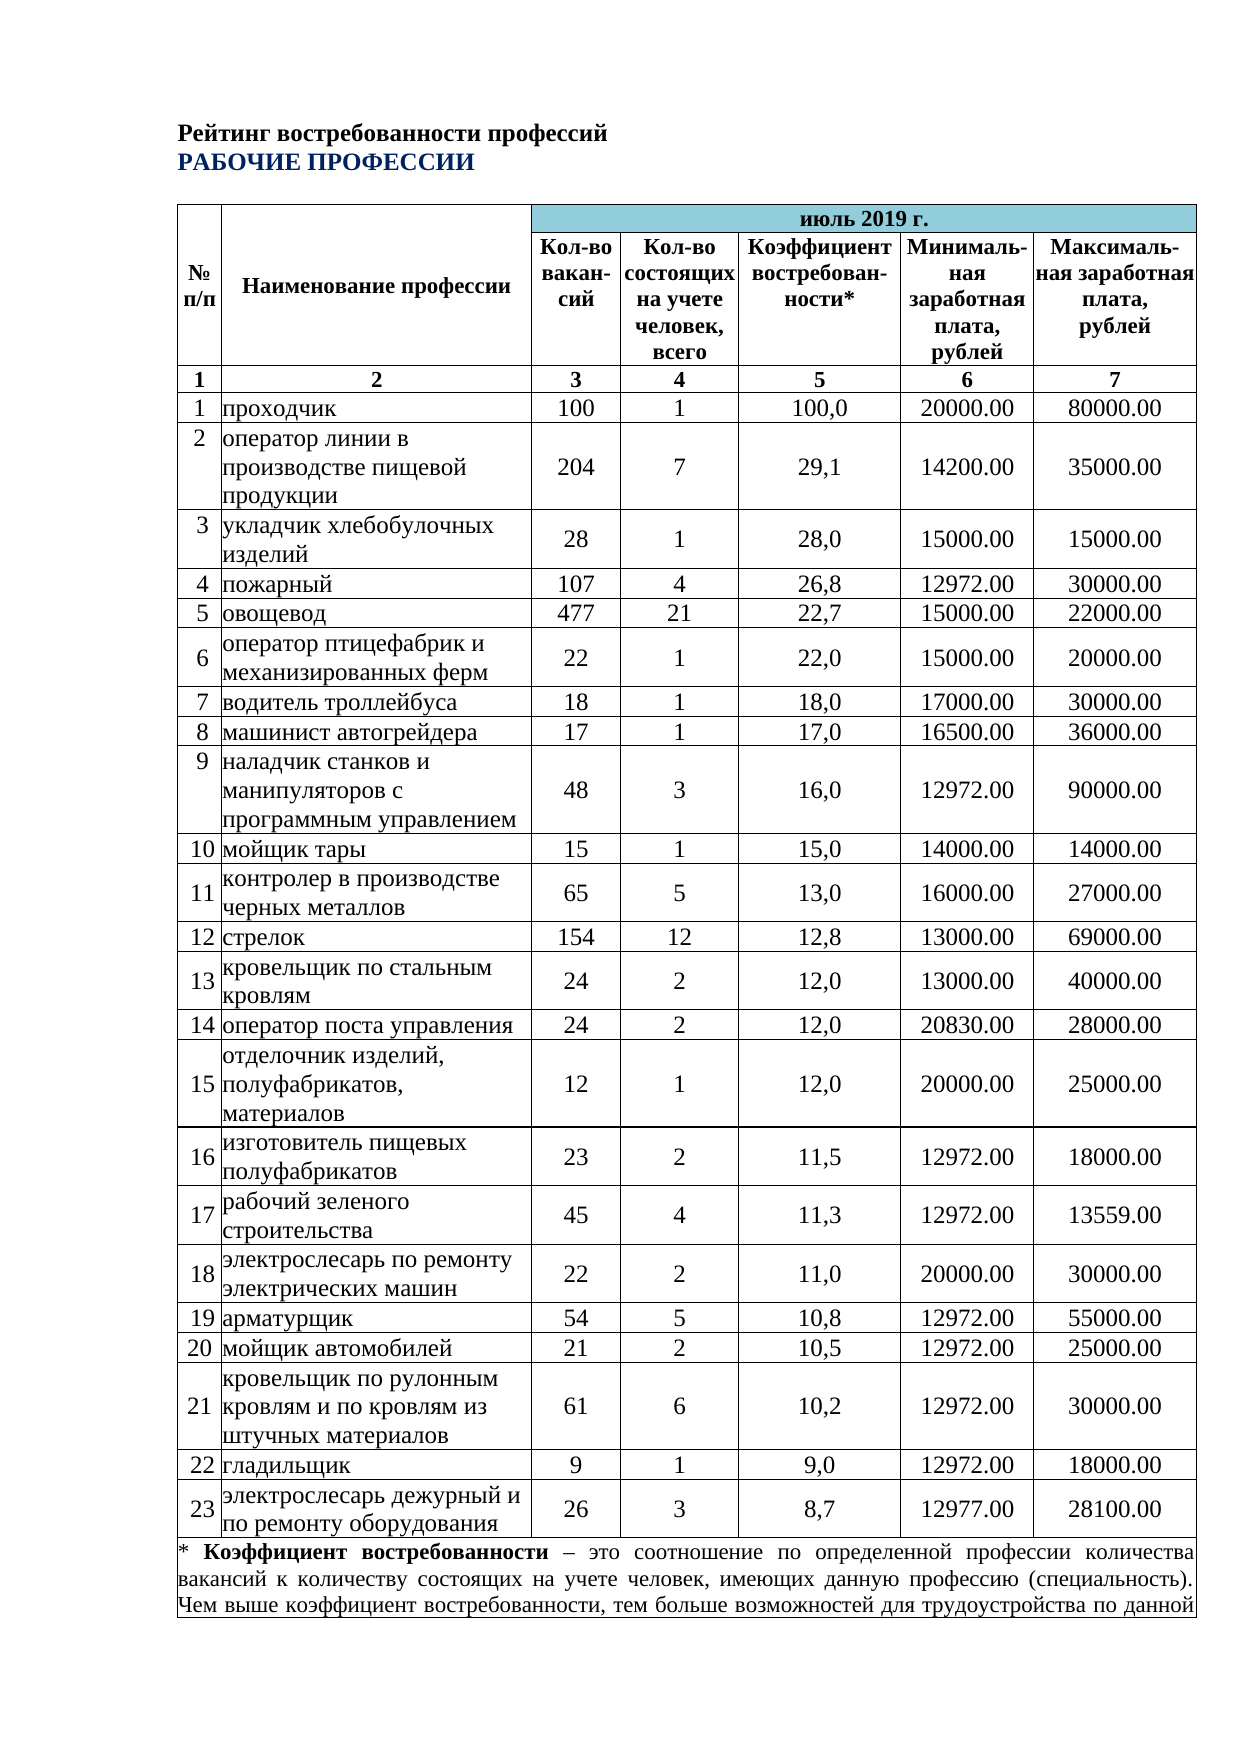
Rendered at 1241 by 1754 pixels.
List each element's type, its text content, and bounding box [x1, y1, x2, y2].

table_cell 22,7 [739, 599, 900, 627]
table_cell электрослесарь дежурный и по ремонту оборудования [222, 1480, 531, 1537]
table_cell 28 [532, 510, 620, 568]
table_cell 29,1 [739, 423, 900, 509]
table_cell 13 [178, 952, 221, 1009]
table_cell 1 [178, 366, 221, 392]
table_cell 1 [621, 717, 738, 745]
table_cell 26,8 [739, 569, 900, 597]
table_cell 15 [178, 1040, 221, 1126]
table_cell 8 [178, 717, 221, 745]
table_cell 15 [532, 834, 620, 862]
table_cell 1 [621, 1040, 738, 1126]
table_cell 45 [532, 1186, 620, 1243]
table_cell 12977.00 [901, 1480, 1033, 1537]
table_cell оператор птицефабрик и механизированных ферм [222, 628, 531, 686]
table_cell 2 [621, 1245, 738, 1302]
table_cell 3 [532, 366, 620, 392]
table_cell стрелок [222, 922, 531, 951]
table_cell пожарный [222, 569, 531, 597]
table_cell 19 [178, 1303, 221, 1332]
table_cell 12972.00 [901, 1450, 1033, 1479]
table_cell 36000.00 [1034, 717, 1196, 745]
table_cell 4 [621, 1186, 738, 1243]
table_cell 4 [621, 366, 738, 392]
table_cell 11,3 [739, 1186, 900, 1243]
table_header июль 2019 г. [532, 205, 1196, 232]
table_cell Коэффициент востребован-ности* [739, 233, 900, 364]
table_cell 15000.00 [901, 599, 1033, 627]
table_cell водитель троллейбуса [222, 687, 531, 716]
table_cell 8,7 [739, 1480, 900, 1537]
table_cell 7 [621, 423, 738, 509]
table_cell оператор поста управления [222, 1010, 531, 1039]
table_cell 6 [901, 366, 1033, 392]
table_cell 154 [532, 922, 620, 951]
table_cell 107 [532, 569, 620, 597]
table_cell 21 [621, 599, 738, 627]
table_cell 2 [621, 1128, 738, 1185]
table_cell кровельщик по стальным кровлям [222, 952, 531, 1009]
table_cell укладчик хлебобулочных изделий [222, 510, 531, 568]
table_cell 9 [178, 746, 221, 833]
table_cell 16500.00 [901, 717, 1033, 745]
table_cell 55000.00 [1034, 1303, 1196, 1332]
table_cell 15000.00 [901, 510, 1033, 568]
table_cell 11,0 [739, 1245, 900, 1302]
table_cell 28000.00 [1034, 1010, 1196, 1039]
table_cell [178, 1538, 1196, 1617]
table_cell 18000.00 [1034, 1128, 1196, 1185]
table_cell 20000.00 [901, 1040, 1033, 1126]
table_cell 13000.00 [901, 952, 1033, 1009]
table_cell 1 [178, 393, 221, 422]
table_cell 80000.00 [1034, 393, 1196, 422]
table_cell 21 [178, 1363, 221, 1449]
table_cell Кол-во вакан-сий [532, 233, 620, 364]
table_cell 21 [532, 1333, 620, 1362]
table_cell 17 [532, 717, 620, 745]
table_cell проходчик [222, 393, 531, 422]
table_cell 25000.00 [1034, 1333, 1196, 1362]
table_cell 22 [532, 628, 620, 686]
table_cell машинист автогрейдера [222, 717, 531, 745]
table_cell 23 [532, 1128, 620, 1185]
table_cell 28,0 [739, 510, 900, 568]
table_cell 13,0 [739, 864, 900, 921]
table_cell электрослесарь по ремонту электрических машин [222, 1245, 531, 1302]
table_cell 10,2 [739, 1363, 900, 1449]
table_cell 4 [178, 569, 221, 597]
table_cell 9 [532, 1450, 620, 1479]
table_cell 13559.00 [1034, 1186, 1196, 1243]
table_cell 5 [621, 864, 738, 921]
table_cell 1 [621, 628, 738, 686]
table_cell 12,8 [739, 922, 900, 951]
table_cell 18,0 [739, 687, 900, 716]
table_cell 11,5 [739, 1128, 900, 1185]
table_cell 477 [532, 599, 620, 627]
table_cell 12 [532, 1040, 620, 1126]
table_cell 14200.00 [901, 423, 1033, 509]
table_cell 2 [621, 952, 738, 1009]
table_cell 3 [621, 1480, 738, 1537]
table_cell 30000.00 [1034, 687, 1196, 716]
table_cell 2 [621, 1010, 738, 1039]
table_cell 27000.00 [1034, 864, 1196, 921]
table_cell мойщик автомобилей [222, 1333, 531, 1362]
table_cell 15,0 [739, 834, 900, 862]
table_cell Минималь-ная заработная плата, рублей [901, 233, 1033, 364]
table_cell 12,0 [739, 1040, 900, 1126]
table_cell рабочий зеленого строительства [222, 1186, 531, 1243]
table_cell 3 [178, 510, 221, 568]
table_cell 18 [178, 1245, 221, 1302]
text РАБОЧИЕ ПРОФЕССИИ [177, 147, 1152, 176]
table_cell 15000.00 [901, 628, 1033, 686]
table_cell 14000.00 [1034, 834, 1196, 862]
table_cell 25000.00 [1034, 1040, 1196, 1126]
table_cell 100 [532, 393, 620, 422]
table_cell 14 [178, 1010, 221, 1039]
table_cell 6 [178, 628, 221, 686]
table_cell 22,0 [739, 628, 900, 686]
table_cell 22000.00 [1034, 599, 1196, 627]
table_cell 15000.00 [1034, 510, 1196, 568]
table_cell 69000.00 [1034, 922, 1196, 951]
table_header Наименование профессии [222, 205, 531, 364]
table_header № п/п [178, 205, 221, 364]
table_cell 14000.00 [901, 834, 1033, 862]
table_cell 100,0 [739, 393, 900, 422]
text Рейтинг востребованности профессий [177, 118, 1152, 147]
table_cell 17,0 [739, 717, 900, 745]
table_cell 18000.00 [1034, 1450, 1196, 1479]
table_cell 30000.00 [1034, 1363, 1196, 1449]
table_cell 12972.00 [901, 1186, 1033, 1243]
table_cell 4 [621, 569, 738, 597]
table_cell 7 [178, 687, 221, 716]
table_cell 24 [532, 1010, 620, 1039]
table_cell 12,0 [739, 952, 900, 1009]
table_cell 12972.00 [901, 1128, 1033, 1185]
table_cell контролер в производстве черных металлов [222, 864, 531, 921]
table_cell 16 [178, 1128, 221, 1185]
table_cell 10,8 [739, 1303, 900, 1332]
table_cell 16,0 [739, 746, 900, 833]
table_cell 17 [178, 1186, 221, 1243]
table_cell 12,0 [739, 1010, 900, 1039]
table_cell отделочник изделий, полуфабрикатов, материалов [222, 1040, 531, 1126]
table_cell 13000.00 [901, 922, 1033, 951]
table_cell 35000.00 [1034, 423, 1196, 509]
table_cell Кол-во состоящих на учете человек, всего [621, 233, 738, 364]
table_cell изготовитель пищевых полуфабрикатов [222, 1128, 531, 1185]
table_cell наладчик станков и манипуляторов с программным управлением [222, 746, 531, 833]
table_cell овощевод [222, 599, 531, 627]
table_cell 16000.00 [901, 864, 1033, 921]
table_cell 65 [532, 864, 620, 921]
table_cell 48 [532, 746, 620, 833]
table_cell 20000.00 [901, 1245, 1033, 1302]
table_cell 11 [178, 864, 221, 921]
table_cell 20000.00 [901, 393, 1033, 422]
table_cell 22 [532, 1245, 620, 1302]
table_cell 1 [621, 393, 738, 422]
table_cell оператор линии в производстве пищевой продукции [222, 423, 531, 509]
table_cell Максималь-ная заработная плата, рублей [1034, 233, 1196, 364]
table_cell 40000.00 [1034, 952, 1196, 1009]
table_cell мойщик тары [222, 834, 531, 862]
table_cell 12 [621, 922, 738, 951]
table_cell 61 [532, 1363, 620, 1449]
table_cell 10,5 [739, 1333, 900, 1362]
table_cell 1 [621, 687, 738, 716]
table_cell 2 [222, 366, 531, 392]
table_cell 26 [532, 1480, 620, 1537]
table_cell 5 [178, 599, 221, 627]
table_cell 1 [621, 1450, 738, 1479]
table_cell 5 [739, 366, 900, 392]
table_cell 204 [532, 423, 620, 509]
table_cell 12972.00 [901, 1363, 1033, 1449]
table_cell 28100.00 [1034, 1480, 1196, 1537]
table_cell арматурщик [222, 1303, 531, 1332]
table_cell 24 [532, 952, 620, 1009]
table_cell 2 [178, 423, 221, 509]
table_cell 17000.00 [901, 687, 1033, 716]
table_cell 30000.00 [1034, 1245, 1196, 1302]
table_cell 18 [532, 687, 620, 716]
table_cell 12 [178, 922, 221, 951]
table_cell 20000.00 [1034, 628, 1196, 686]
table_cell 12972.00 [901, 1303, 1033, 1332]
table_cell 12972.00 [901, 1333, 1033, 1362]
table_cell 12972.00 [901, 569, 1033, 597]
table_cell кровельщик по рулонным кровлям и по кровлям из штучных материалов [222, 1363, 531, 1449]
table_cell 20 [178, 1333, 221, 1362]
table_cell 1 [621, 510, 738, 568]
table_cell 90000.00 [1034, 746, 1196, 833]
table_cell 30000.00 [1034, 569, 1196, 597]
table_cell 23 [178, 1480, 221, 1537]
table_cell 10 [178, 834, 221, 862]
table_cell 22 [178, 1450, 221, 1479]
table_cell 7 [1034, 366, 1196, 392]
table_cell 6 [621, 1363, 738, 1449]
table_cell 54 [532, 1303, 620, 1332]
table_cell 3 [621, 746, 738, 833]
table_cell гладильщик [222, 1450, 531, 1479]
table_cell 5 [621, 1303, 738, 1332]
table_cell 9,0 [739, 1450, 900, 1479]
table_cell 2 [621, 1333, 738, 1362]
table_cell 12972.00 [901, 746, 1033, 833]
table_cell 1 [621, 834, 738, 862]
table_cell 20830.00 [901, 1010, 1033, 1039]
